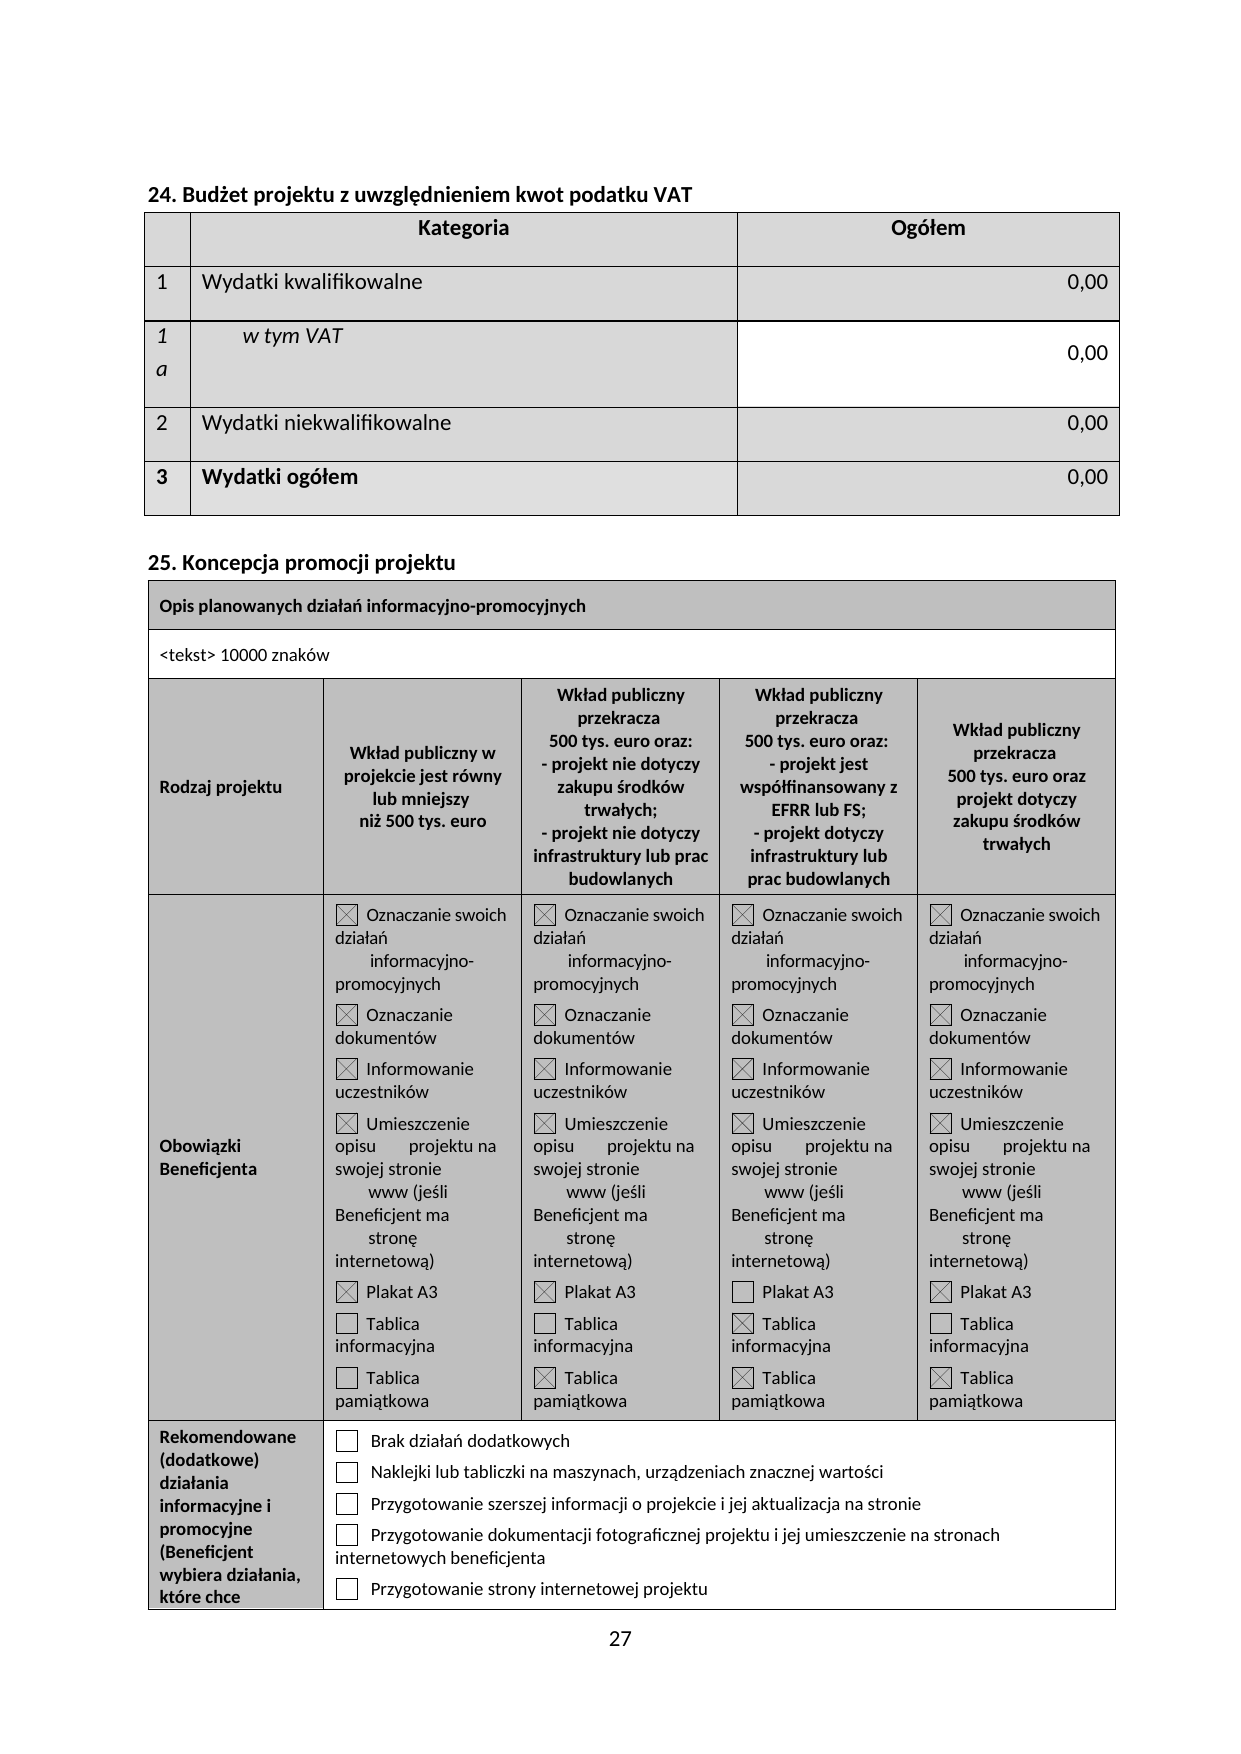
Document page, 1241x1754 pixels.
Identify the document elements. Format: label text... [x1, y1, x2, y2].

table_cell 0,00 [738, 462, 1119, 515]
table_header [145, 213, 190, 266]
table_cell 1a [145, 322, 190, 406]
table_header Ogółem [738, 213, 1119, 266]
table_cell Wkład publiczny przekracza 500 tys. euro oraz: - projekt jest współfinansowany z EFRR lub FS; - projekt dotyczy infrastruktury lub prac budowlanych [720, 679, 917, 894]
table_cell Wkład publiczny przekracza 500 tys. euro oraz projekt dotyczy zakupu środków trwałych [918, 679, 1115, 894]
table_cell Wydatki niekwalifikowalne [191, 408, 737, 461]
table_cell Wkład publiczny w projekcie jest równy lub mniejszy niż 500 tys. euro [324, 679, 521, 894]
text 25. Koncepcja promocji projektu [148, 548, 1093, 576]
table_header Kategoria [191, 213, 737, 266]
table_header Opis planowanych działań informacyjno-promocyjnych [149, 581, 1115, 629]
table_cell w tym VAT [191, 322, 737, 406]
table_cell Oznaczanie swoich działań informacyjno-promocyjnych Oznaczanie dokumentów Informowanie uczestników Umieszczenie opisu projektu na swojej stronie www (jeśli Beneficjent ma stronę internetową) Plakat A3 Tablica informacyjna Tablica pamiątkowa [720, 895, 917, 1420]
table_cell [149, 1421, 323, 1608]
table_cell 0,00 [738, 408, 1119, 461]
table_cell 2 [145, 408, 190, 461]
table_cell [324, 1421, 1115, 1608]
table_cell Oznaczanie swoich działań informacyjno-promocyjnych Oznaczanie dokumentów Informowanie uczestników Umieszczenie opisu projektu na swojej stronie www (jeśli Beneficjent ma stronę internetową) Plakat A3 Tablica informacyjna Tablica pamiątkowa [522, 895, 719, 1420]
table_cell Obowiązki Beneficjenta [149, 895, 323, 1420]
table_cell 0,00 [738, 267, 1119, 320]
table_cell 1 [145, 267, 190, 320]
table_cell 3 [145, 462, 190, 515]
table_cell Rodzaj projektu [149, 679, 323, 894]
table_cell Wydatki kwalifikowalne [191, 267, 737, 320]
table_cell 0,00 [738, 322, 1119, 406]
table_cell Wydatki ogółem [191, 462, 737, 515]
table_cell Wkład publiczny przekracza 500 tys. euro oraz: - projekt nie dotyczy zakupu środków trwałych; - projekt nie dotyczy infrastruktury lub prac budowlanych [522, 679, 719, 894]
table_cell <tekst> 10000 znaków [149, 630, 1115, 678]
table_cell Oznaczanie swoich działań informacyjno-promocyjnych Oznaczanie dokumentów Informowanie uczestników Umieszczenie opisu projektu na swojej stronie www (jeśli Beneficjent ma stronę internetową) Plakat A3 Tablica informacyjna Tablica pamiątkowa [918, 895, 1115, 1420]
table_cell Oznaczanie swoich działań informacyjno-promocyjnych Oznaczanie dokumentów Informowanie uczestników Umieszczenie opisu projektu na swojej stronie www (jeśli Beneficjent ma stronę internetową) Plakat A3 Tablica informacyjna Tablica pamiątkowa [324, 895, 521, 1420]
text 24. Budżet projektu z uwzględnieniem kwot podatku VAT [148, 180, 1093, 208]
